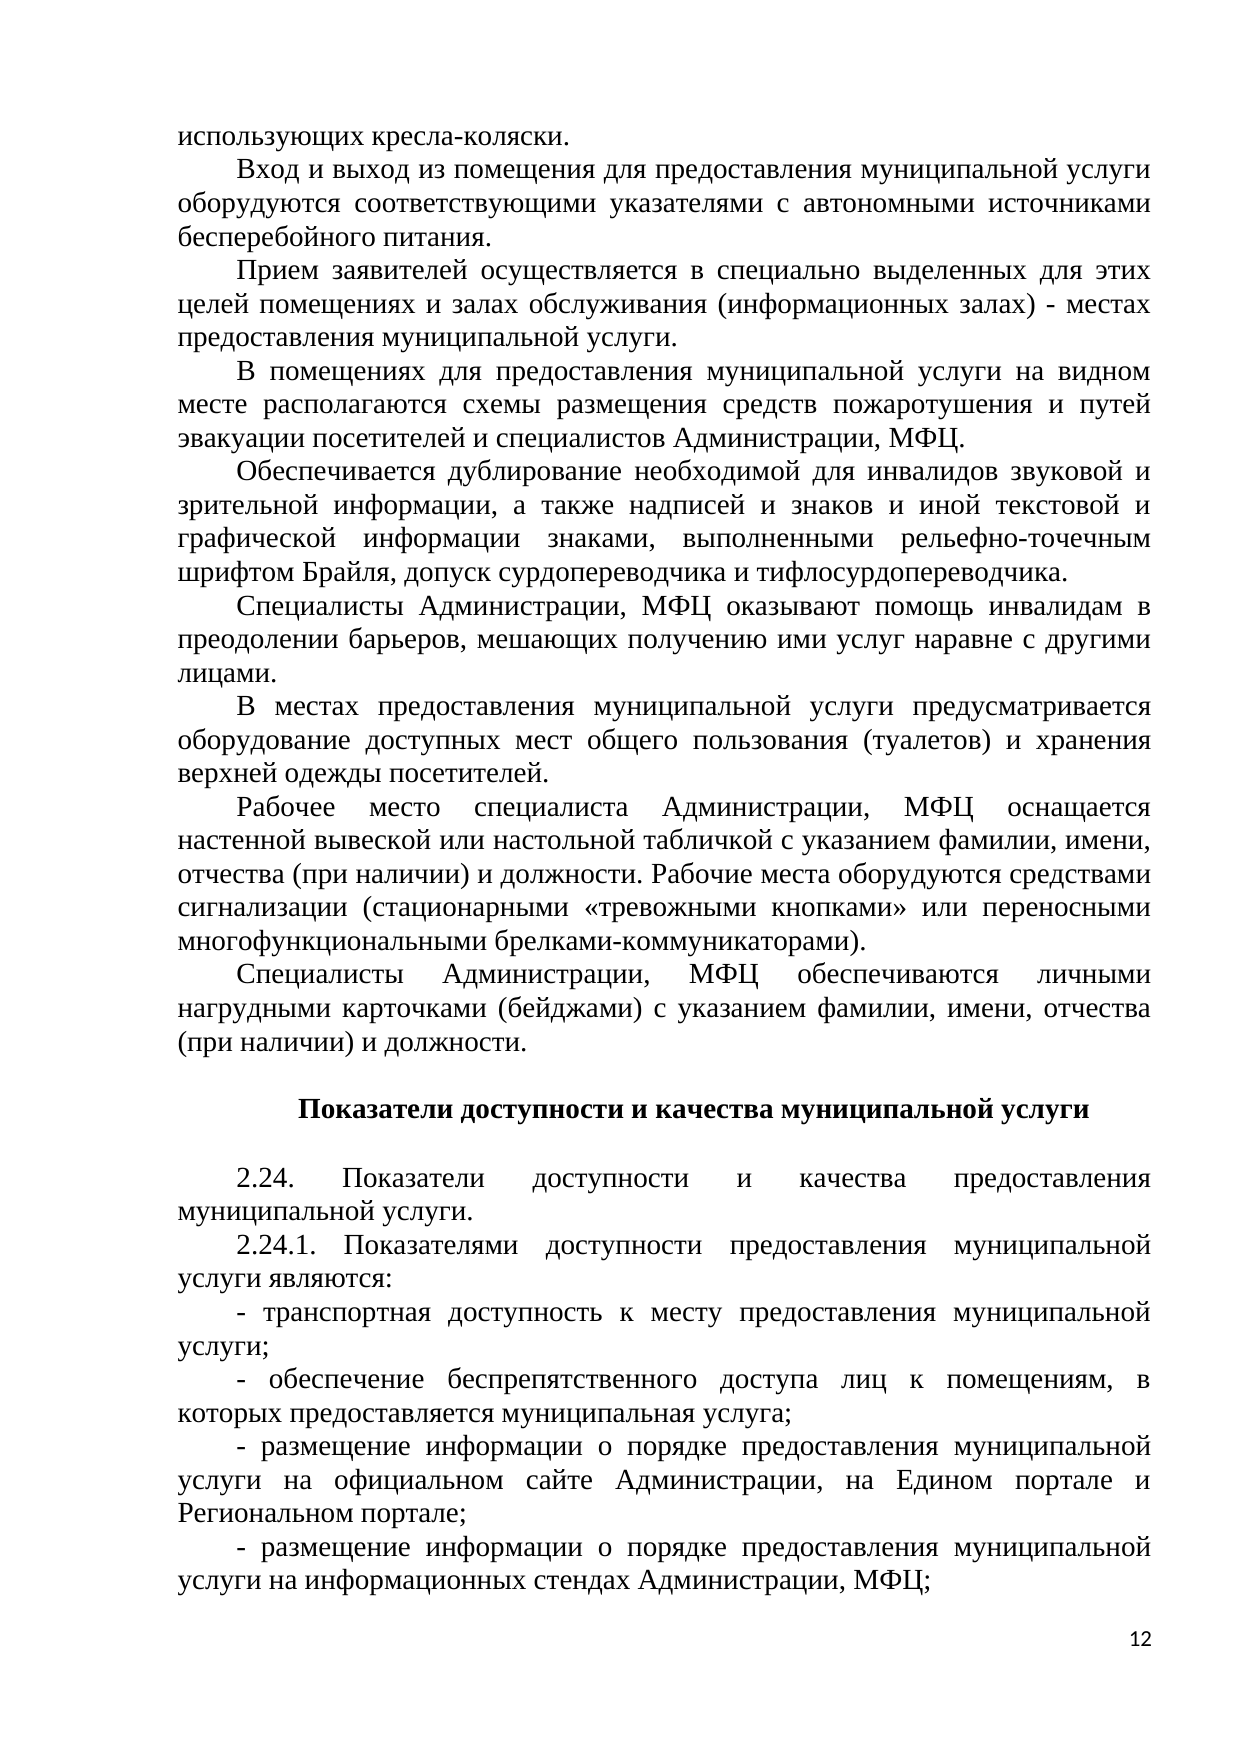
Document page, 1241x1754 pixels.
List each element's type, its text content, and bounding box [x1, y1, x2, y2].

text Рабочее место специалиста Администрации, МФЦ оснащается настенной вывеской или настольной табличкой с указанием фамилии, имени, отчества (при наличии) и должности. Рабочие места оборудуются средствами сигнализации (стационарными «тревожными кнопками» или переносными многофункциональными брелками-коммуникаторами). [177, 789, 1152, 957]
text В помещениях для предоставления муниципальной услуги на видном месте располагаются схемы размещения средств пожаротушения и путей эвакуации посетителей и специалистов Администрации, МФЦ. [177, 353, 1152, 453]
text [177, 118, 1152, 152]
text Вход и выход из помещения для предоставления муниципальной услуги оборудуются соответствующими указателями с автономными источниками бесперебойного питания. [177, 152, 1152, 252]
text - размещение информации о порядке предоставления муниципальной услуги на официальном сайте Администрации, на Едином портале и Региональном портале; [177, 1428, 1152, 1529]
text Показатели доступности и качества муниципальной услуги [177, 1091, 1152, 1124]
text 2.24.1. Показателями доступности предоставления муниципальной услуги являются: [177, 1227, 1152, 1294]
text Обеспечивается дублирование необходимой для инвалидов звуковой и зрительной информации, а также надписей и знаков и иной текстовой и графической информации знаками, выполненными рельефно-точечным шрифтом Брайля, допуск сурдопереводчика и тифлосурдопереводчика. [177, 453, 1152, 588]
text 2.24. Показатели доступности и качества предоставления муниципальной услуги. [177, 1160, 1152, 1227]
text Специалисты Администрации, МФЦ оказывают помощь инвалидам в преодолении барьеров, мешающих получению ими услуг наравне с другими лицами. [177, 588, 1152, 688]
text - транспортная доступность к месту предоставления муниципальной услуги; [177, 1294, 1152, 1361]
text - обеспечение беспрепятственного доступа лиц к помещениям, в которых предоставляется муниципальная услуга; [177, 1361, 1152, 1428]
text Специалисты Администрации, МФЦ обеспечиваются личными нагрудными карточками (бейджами) с указанием фамилии, имени, отчества (при наличии) и должности. [177, 957, 1152, 1057]
text В местах предоставления муниципальной услуги предусматривается оборудование доступных мест общего пользования (туалетов) и хранения верхней одежды посетителей. [177, 688, 1152, 789]
text - размещение информации о порядке предоставления муниципальной услуги на информационных стендах Администрации, МФЦ; [177, 1529, 1152, 1596]
text Прием заявителей осуществляется в специально выделенных для этих целей помещениях и залах обслуживания (информационных залах) - местах предоставления муниципальной услуги. [177, 252, 1152, 353]
